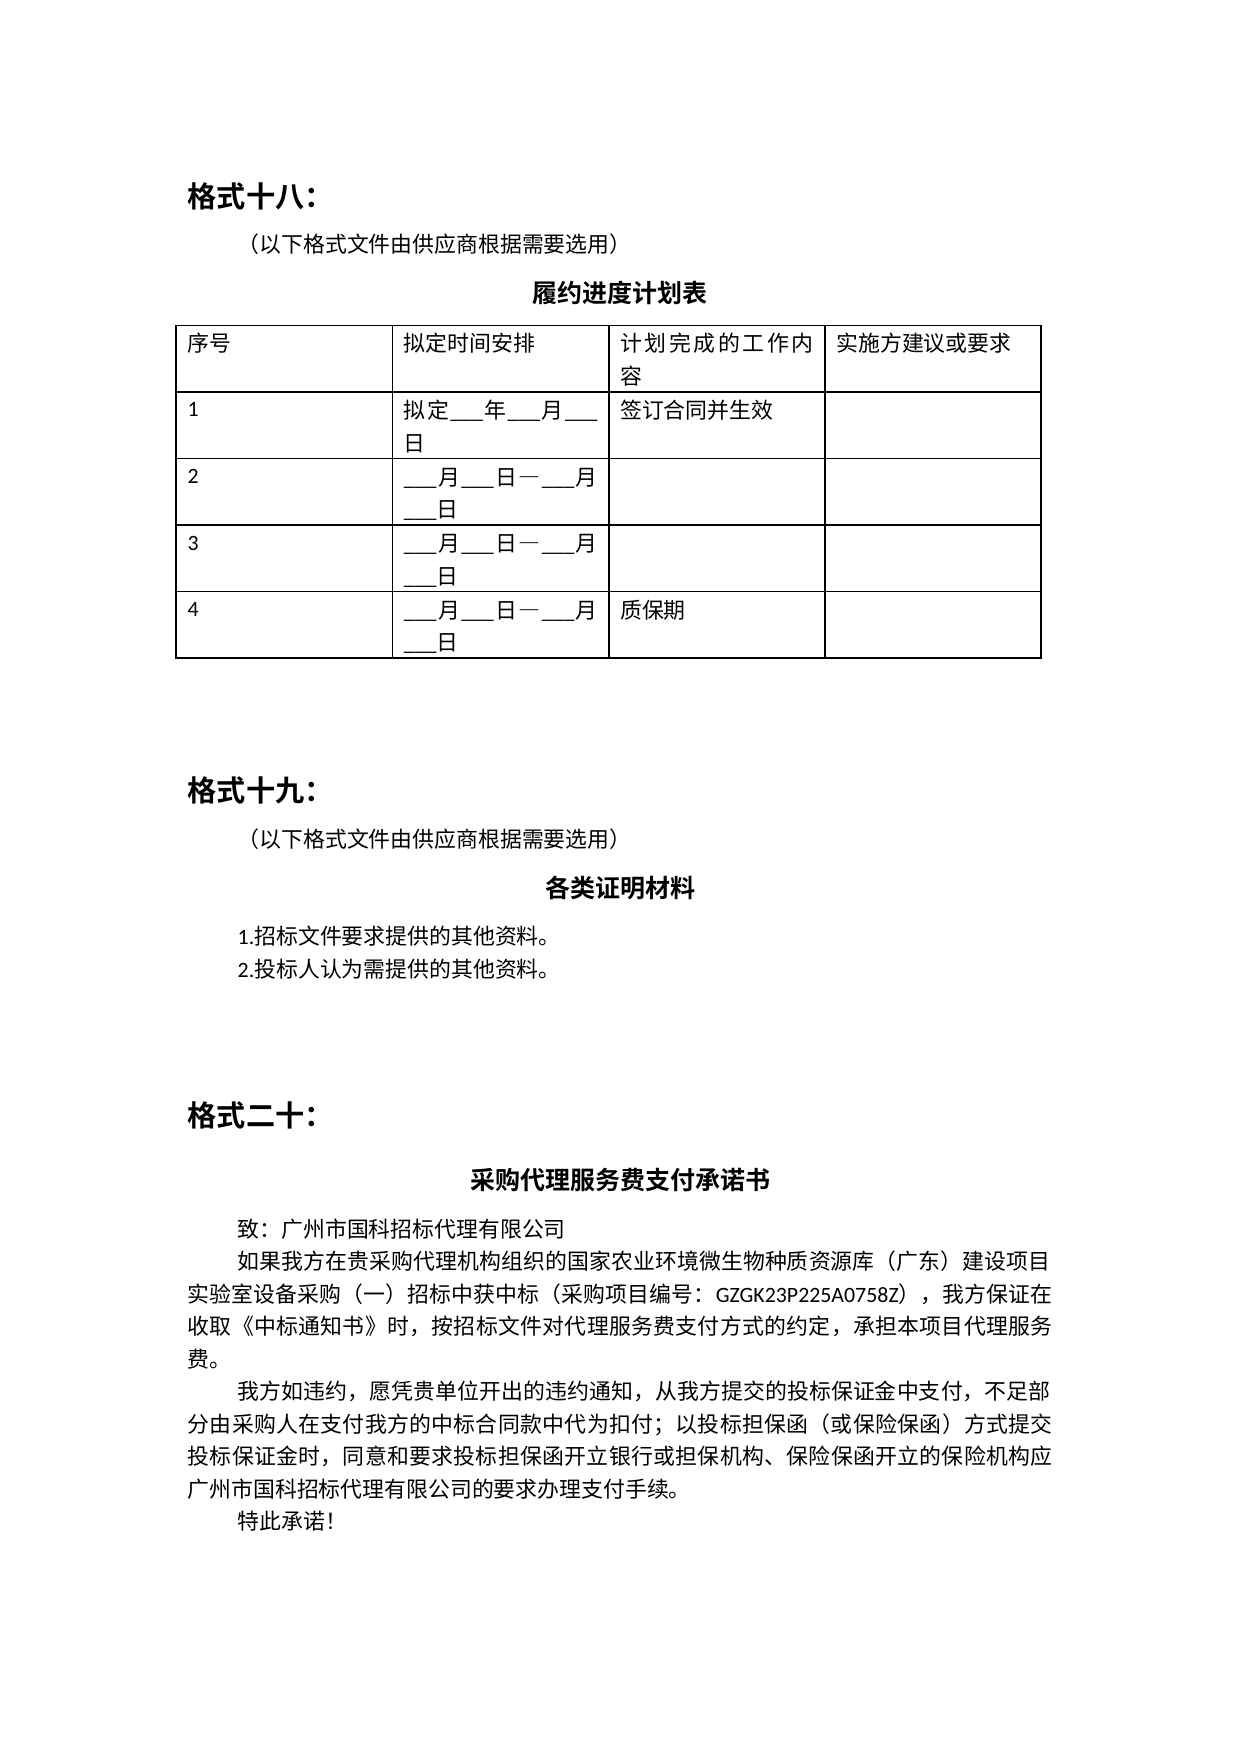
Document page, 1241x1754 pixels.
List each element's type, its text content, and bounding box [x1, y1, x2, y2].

table_header 实施方建议或要求 [826, 326, 1040, 391]
table_cell [610, 526, 824, 591]
table_header 计划完成的工作内容 [610, 326, 824, 391]
text 特此承诺！ [187, 1504, 1053, 1536]
text 2.投标人认为需提供的其他资料。 [187, 951, 1053, 984]
table_cell ___月___日—___月___日 [393, 592, 608, 657]
table_cell 拟定___年___月___日 [393, 393, 608, 458]
table_cell [826, 393, 1040, 458]
table_cell 4 [177, 592, 392, 657]
table_cell [826, 526, 1040, 591]
text 各类证明材料 [187, 854, 1053, 919]
table_cell ___月___日—___月___日 [393, 459, 608, 524]
text （以下格式文件由供应商根据需要选用） [187, 821, 1053, 854]
table_cell 签订合同并生效 [610, 393, 824, 458]
text 格式十八： [187, 162, 1053, 227]
table_header 序号 [177, 326, 392, 391]
text 履约进度计划表 [187, 259, 1053, 324]
text （以下格式文件由供应商根据需要选用） [187, 227, 1053, 259]
table_cell 3 [177, 526, 392, 591]
text 格式二十： [187, 1081, 1053, 1146]
text 1.招标文件要求提供的其他资料。 [187, 919, 1053, 951]
table_cell ___月___日—___月___日 [393, 526, 608, 591]
table_cell [826, 459, 1040, 524]
table_cell 2 [177, 459, 392, 524]
text 我方如违约，愿凭贵单位开出的违约通知，从我方提交的投标保证金中支付，不足部分由采购人在支付我方的中标合同款中代为扣付；以投标担保函（或保险保函）方式提交投标保证金时，同意和要求投标担保函开立银行或担保机构、保险保函开立的保险机构应广州市国科招标代理有限公司的要求办理支付手续。 [187, 1374, 1053, 1504]
text 采购代理服务费支付承诺书 [187, 1146, 1053, 1211]
table_cell [610, 459, 824, 524]
table_header 拟定时间安排 [393, 326, 608, 391]
text 致：广州市国科招标代理有限公司 [187, 1211, 1053, 1244]
table_cell 1 [177, 393, 392, 458]
text 如果我方在贵采购代理机构组织的国家农业环境微生物种质资源库（广东）建设项目实验室设备采购（一）招标中获中标（采购项目编号：GZGK23P225A0758Z），我方保证在收取《中标通知书》时，按招标文件对代理服务费支付方式的约定，承担本项目代理服务费。 [187, 1244, 1053, 1374]
table_cell [826, 592, 1040, 657]
text 格式十九： [187, 756, 1053, 821]
table_cell 质保期 [610, 592, 824, 657]
